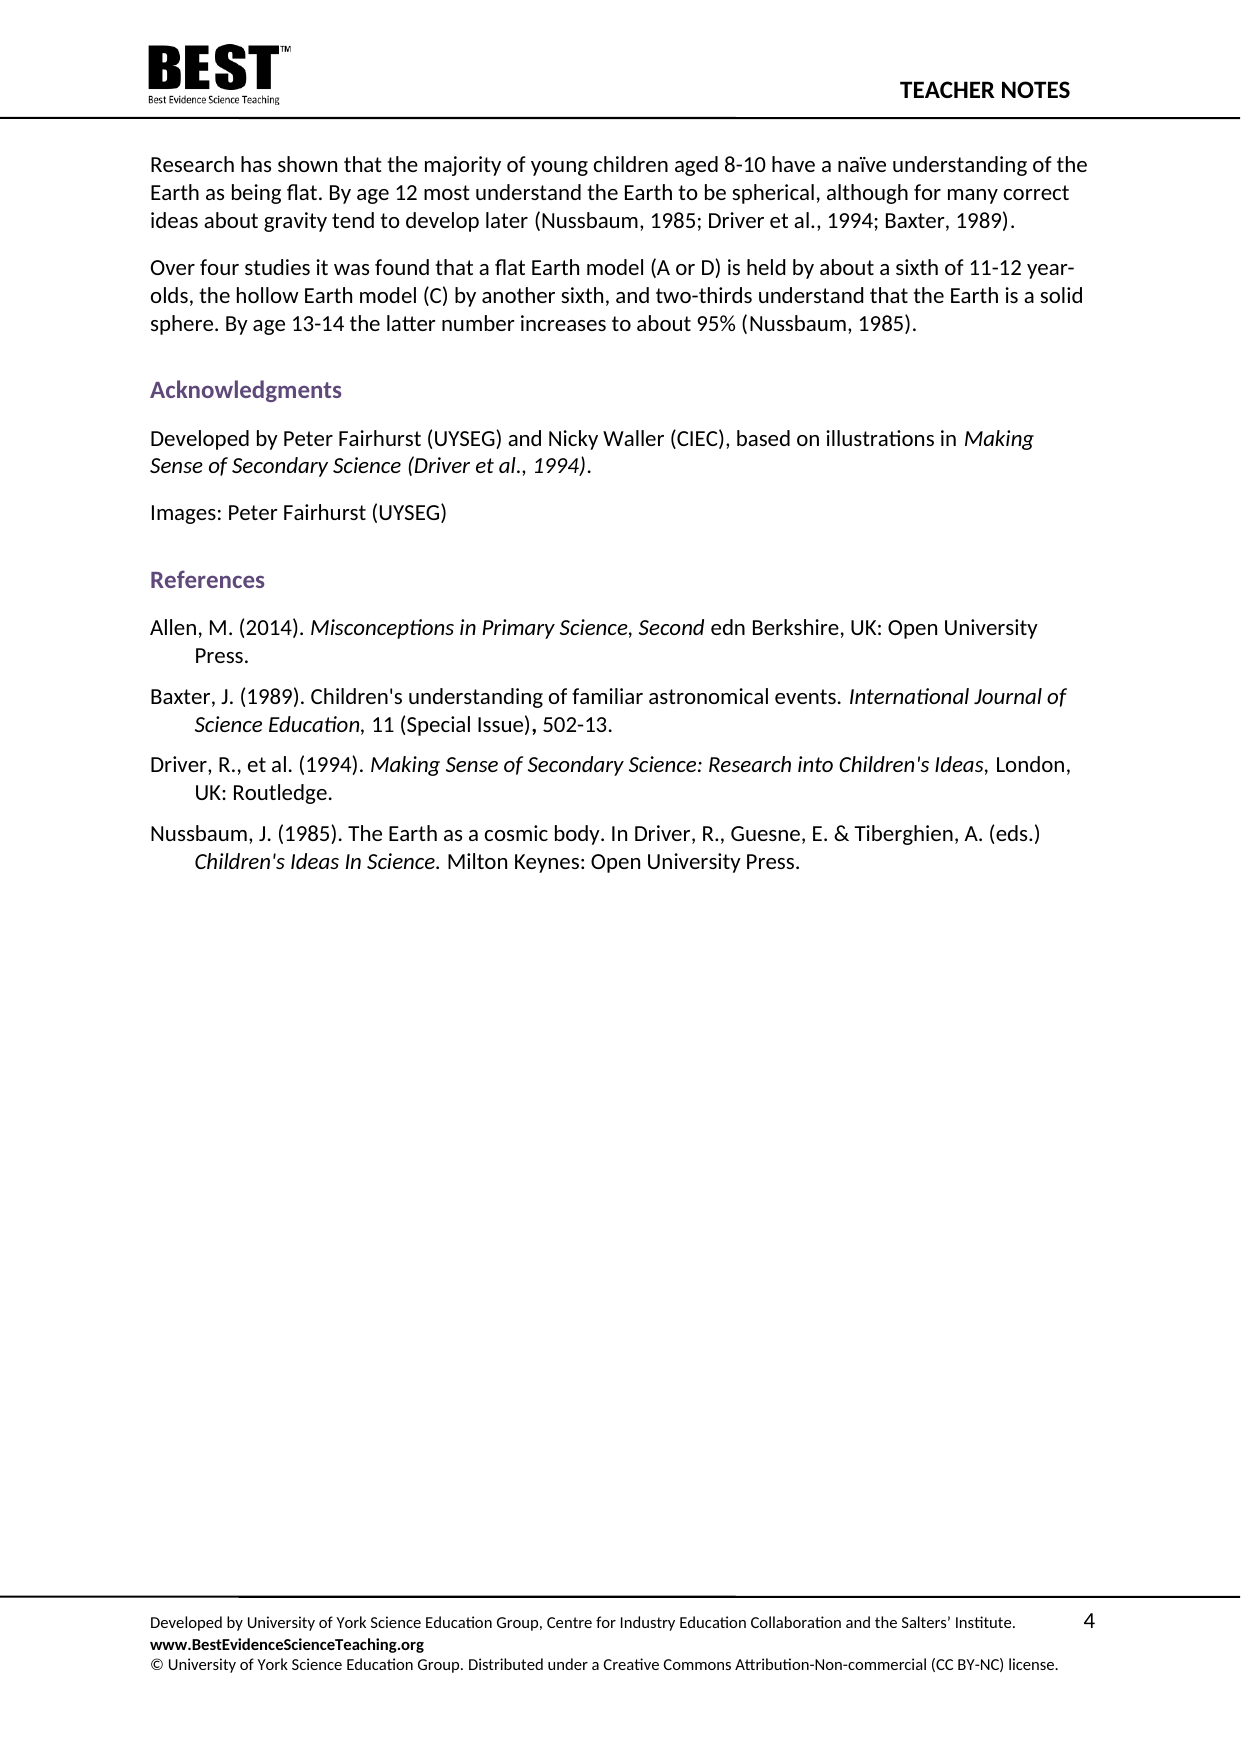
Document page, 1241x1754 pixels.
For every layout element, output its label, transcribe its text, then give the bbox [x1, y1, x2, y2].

text Images: Peter Fairhurst (UYSEG) [150, 498, 1090, 526]
text Research has shown that the majority of young children aged 8-10 have a naïve understanding of the Earth as being flat. By age 12 most understand the Earth to be spherical, although for many correct ideas about gravity tend to develop later (Nussbaum, 1985; Driver et al., 1994; Baxter, 1989). [150, 150, 1090, 234]
text Over four studies it was found that a flat Earth model (A or D) is held by about a sixth of 11-12 year-olds, the hollow Earth model (C) by another sixth, and two-thirds understand that the Earth is a solid sphere. By age 13-14 the latter number increases to about 95% (Nussbaum, 1985). [150, 253, 1090, 337]
picture [148, 44, 291, 105]
text Developed by Peter Fairhurst (UYSEG) and Nicky Waller (CIEC), based on illustrations in Making Sense of Secondary Science (Driver et al., 1994). [150, 424, 1090, 480]
text Allen, M. (2014). Misconceptions in Primary Science, Second edn Berkshire, UK: Open University Press. [150, 613, 1090, 669]
text Acknowledgments [150, 374, 1090, 405]
text References [150, 564, 1090, 594]
text Nussbaum, J. (1985). The Earth as a cosmic body. In Driver, R., Guesne, E. & Tiberghien, A. (eds.) Children's Ideas In Science. Milton Keynes: Open University Press. [150, 819, 1090, 875]
text Driver, R., et al. (1994). Making Sense of Secondary Science: Research into Children's Ideas, London, UK: Routledge. [150, 750, 1090, 806]
text Baxter, J. (1989). Children's understanding of familiar astronomical events. International Journal of Science Education, 11 (Special Issue), 502-13. [150, 682, 1090, 738]
